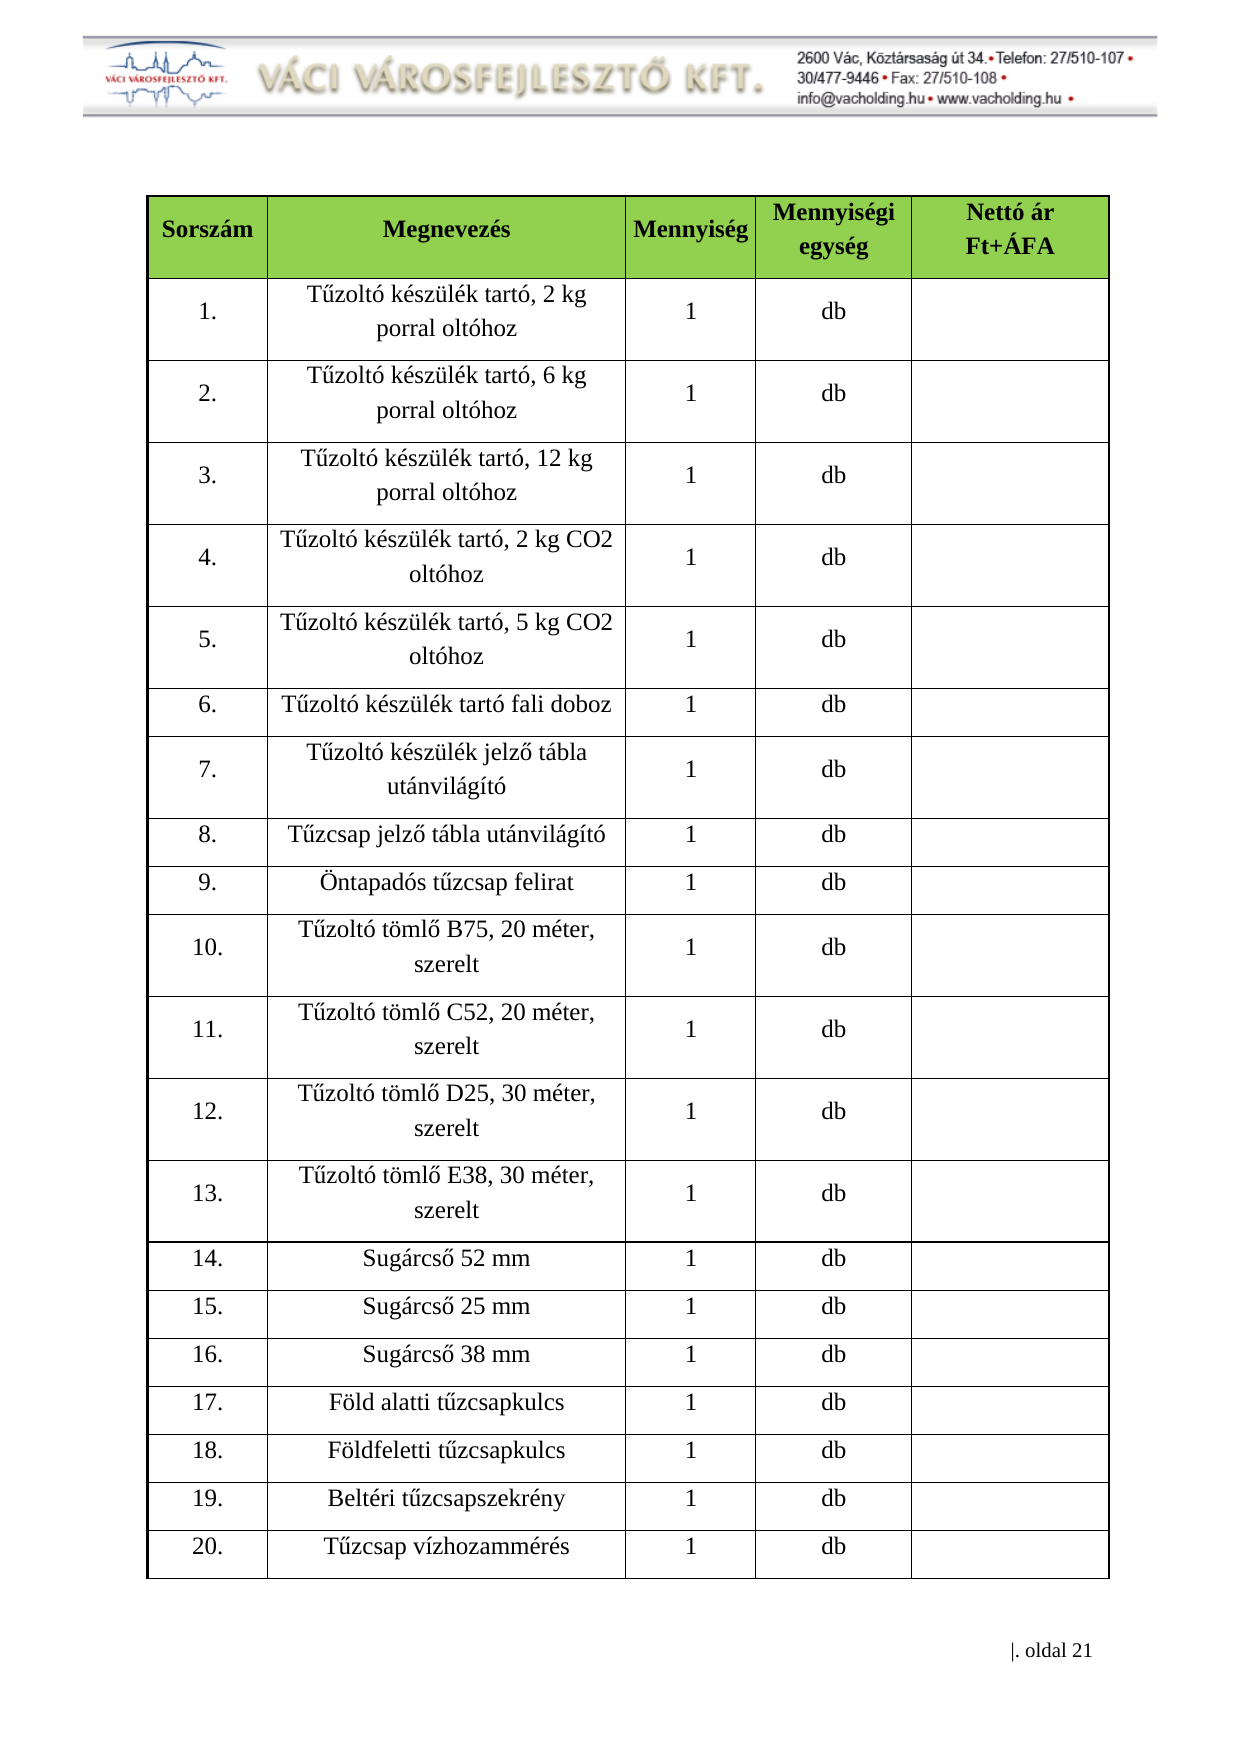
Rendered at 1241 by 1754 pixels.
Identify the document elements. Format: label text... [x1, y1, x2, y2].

table_header Mennyiség [626, 197, 755, 278]
table_header Mennyiségi egység [756, 197, 911, 278]
table_cell Tűzoltó tömlő B75, 20 méter, szerelt [268, 915, 625, 996]
table_cell [912, 867, 1108, 913]
table_cell 4. [149, 525, 267, 606]
table_cell db [756, 525, 911, 606]
table_cell [912, 607, 1108, 687]
table_cell db [756, 1291, 911, 1337]
table_cell 5. [149, 607, 267, 687]
table_cell Tűzoltó készülék jelző tábla utánvilágító [268, 737, 625, 817]
table_cell 1 [626, 1161, 755, 1241]
table_cell 1 [626, 607, 755, 687]
table_cell Tűzoltó készülék tartó, 5 kg CO2 oltóhoz [268, 607, 625, 687]
table_cell 15. [149, 1291, 267, 1337]
table_cell Tűzoltó készülék tartó, 2 kg CO2 oltóhoz [268, 525, 625, 606]
table_cell Tűzoltó tömlő C52, 20 méter, szerelt [268, 997, 625, 1077]
table_cell db [756, 607, 911, 687]
table_cell Tűzoltó készülék tartó, 2 kg porral oltóhoz [268, 279, 625, 359]
table_cell db [756, 361, 911, 442]
table_cell 1 [626, 1387, 755, 1433]
table_cell 1 [626, 915, 755, 996]
table_cell 7. [149, 737, 267, 817]
table_cell 1 [626, 867, 755, 913]
table_cell Tűzoltó készülék tartó, 6 kg porral oltóhoz [268, 361, 625, 442]
table_cell 1 [626, 1531, 755, 1578]
table_cell [912, 1435, 1108, 1482]
table_header Sorszám [149, 197, 267, 278]
table_cell Tűzoltó készülék tartó, 12 kg porral oltóhoz [268, 443, 625, 523]
table_cell Földfeletti tűzcsapkulcs [268, 1435, 625, 1482]
table_cell 1 [626, 737, 755, 817]
table_cell 1 [626, 997, 755, 1077]
table_cell Föld alatti tűzcsapkulcs [268, 1387, 625, 1433]
table_cell 1 [626, 361, 755, 442]
table_cell [912, 1483, 1108, 1529]
table_cell [912, 997, 1108, 1077]
table_cell [912, 1291, 1108, 1337]
table_cell [912, 1531, 1108, 1578]
table_cell Tűzoltó tömlő E38, 30 méter, szerelt [268, 1161, 625, 1241]
table_cell db [756, 819, 911, 866]
table_cell [912, 443, 1108, 523]
table_cell 1 [626, 525, 755, 606]
table_cell 1 [626, 443, 755, 523]
table_cell 3. [149, 443, 267, 523]
table_cell [912, 1161, 1108, 1241]
table_header Nettó ár Ft+ÁFA [912, 197, 1108, 278]
table_cell [912, 1079, 1108, 1159]
table_cell 12. [149, 1079, 267, 1159]
table_cell 1 [626, 689, 755, 736]
table_cell 13. [149, 1161, 267, 1241]
table_cell 2. [149, 361, 267, 442]
table_header Megnevezés [268, 197, 625, 278]
table_cell Öntapadós tűzcsap felirat [268, 867, 625, 913]
table_cell db [756, 737, 911, 817]
table_cell db [756, 867, 911, 913]
table_cell 1 [626, 1243, 755, 1289]
table_cell [912, 915, 1108, 996]
table_cell 6. [149, 689, 267, 736]
table_cell db [756, 1339, 911, 1386]
table_cell 1 [626, 1339, 755, 1386]
table_cell Sugárcső 52 mm [268, 1243, 625, 1289]
table_cell 1 [626, 1291, 755, 1337]
table_cell 1 [626, 1483, 755, 1529]
table_cell 10. [149, 915, 267, 996]
table_cell [912, 689, 1108, 736]
table_cell 8. [149, 819, 267, 866]
table_cell db [756, 1161, 911, 1241]
table_cell db [756, 997, 911, 1077]
table_cell [912, 279, 1108, 359]
table_cell db [756, 689, 911, 736]
table_cell db [756, 1243, 911, 1289]
table_cell 17. [149, 1387, 267, 1433]
table_cell [912, 1243, 1108, 1289]
table_cell Beltéri tűzcsapszekrény [268, 1483, 625, 1529]
table_cell 1. [149, 279, 267, 359]
table_cell [912, 737, 1108, 817]
table_cell Tűzcsap vízhozammérés [268, 1531, 625, 1578]
table_cell db [756, 1531, 911, 1578]
table_cell 20. [149, 1531, 267, 1578]
table_cell db [756, 279, 911, 359]
table_cell Tűzoltó tömlő D25, 30 méter, szerelt [268, 1079, 625, 1159]
table_cell 1 [626, 1435, 755, 1482]
table_cell Sugárcső 38 mm [268, 1339, 625, 1386]
table_cell [912, 1387, 1108, 1433]
table_cell 1 [626, 819, 755, 866]
table_cell 1 [626, 1079, 755, 1159]
table_cell [912, 361, 1108, 442]
table_cell 16. [149, 1339, 267, 1386]
table_cell 1 [626, 279, 755, 359]
table_cell [912, 819, 1108, 866]
table_cell Tűzoltó készülék tartó fali doboz [268, 689, 625, 736]
table_cell 19. [149, 1483, 267, 1529]
table_cell db [756, 1435, 911, 1482]
table_cell 18. [149, 1435, 267, 1482]
table_cell db [756, 915, 911, 996]
table_cell Sugárcső 25 mm [268, 1291, 625, 1337]
table_cell db [756, 1387, 911, 1433]
table_cell Tűzcsap jelző tábla utánvilágító [268, 819, 625, 866]
table_cell db [756, 1483, 911, 1529]
table_cell 14. [149, 1243, 267, 1289]
picture [82, 35, 1158, 118]
table_cell db [756, 443, 911, 523]
table_cell [912, 1339, 1108, 1386]
table_cell db [756, 1079, 911, 1159]
table_cell 9. [149, 867, 267, 913]
table_cell [912, 525, 1108, 606]
table_cell 11. [149, 997, 267, 1077]
